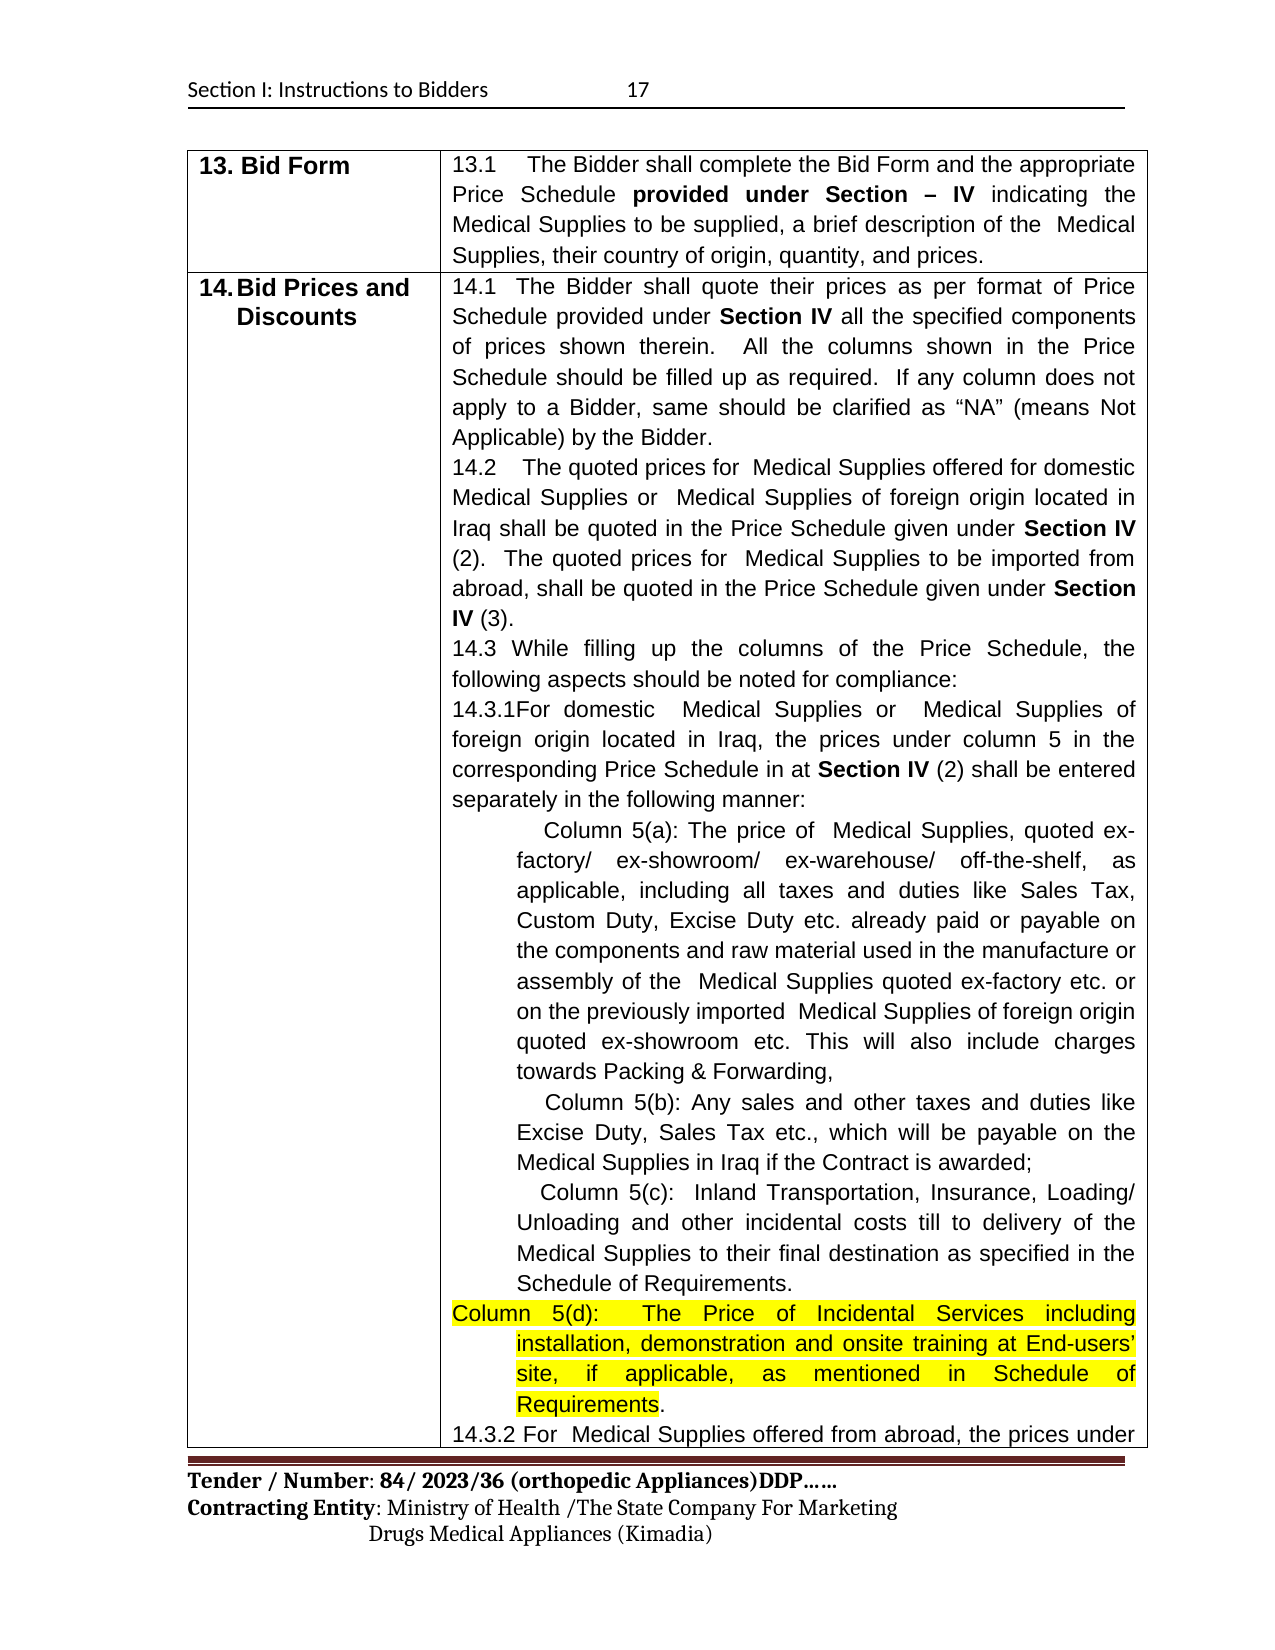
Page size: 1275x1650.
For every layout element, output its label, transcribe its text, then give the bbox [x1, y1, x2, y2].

table_cell 13.1 The Bidder shall complete the Bid Form and the appropriate Price Schedule provided under Section – IV indicating the Medical Supplies to be supplied, a brief description of the Medical Supplies, their country of origin, quantity, and prices. [441, 151, 1147, 272]
table_cell 13. Bid Form [188, 151, 440, 272]
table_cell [441, 273, 1147, 1447]
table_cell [188, 273, 440, 1447]
